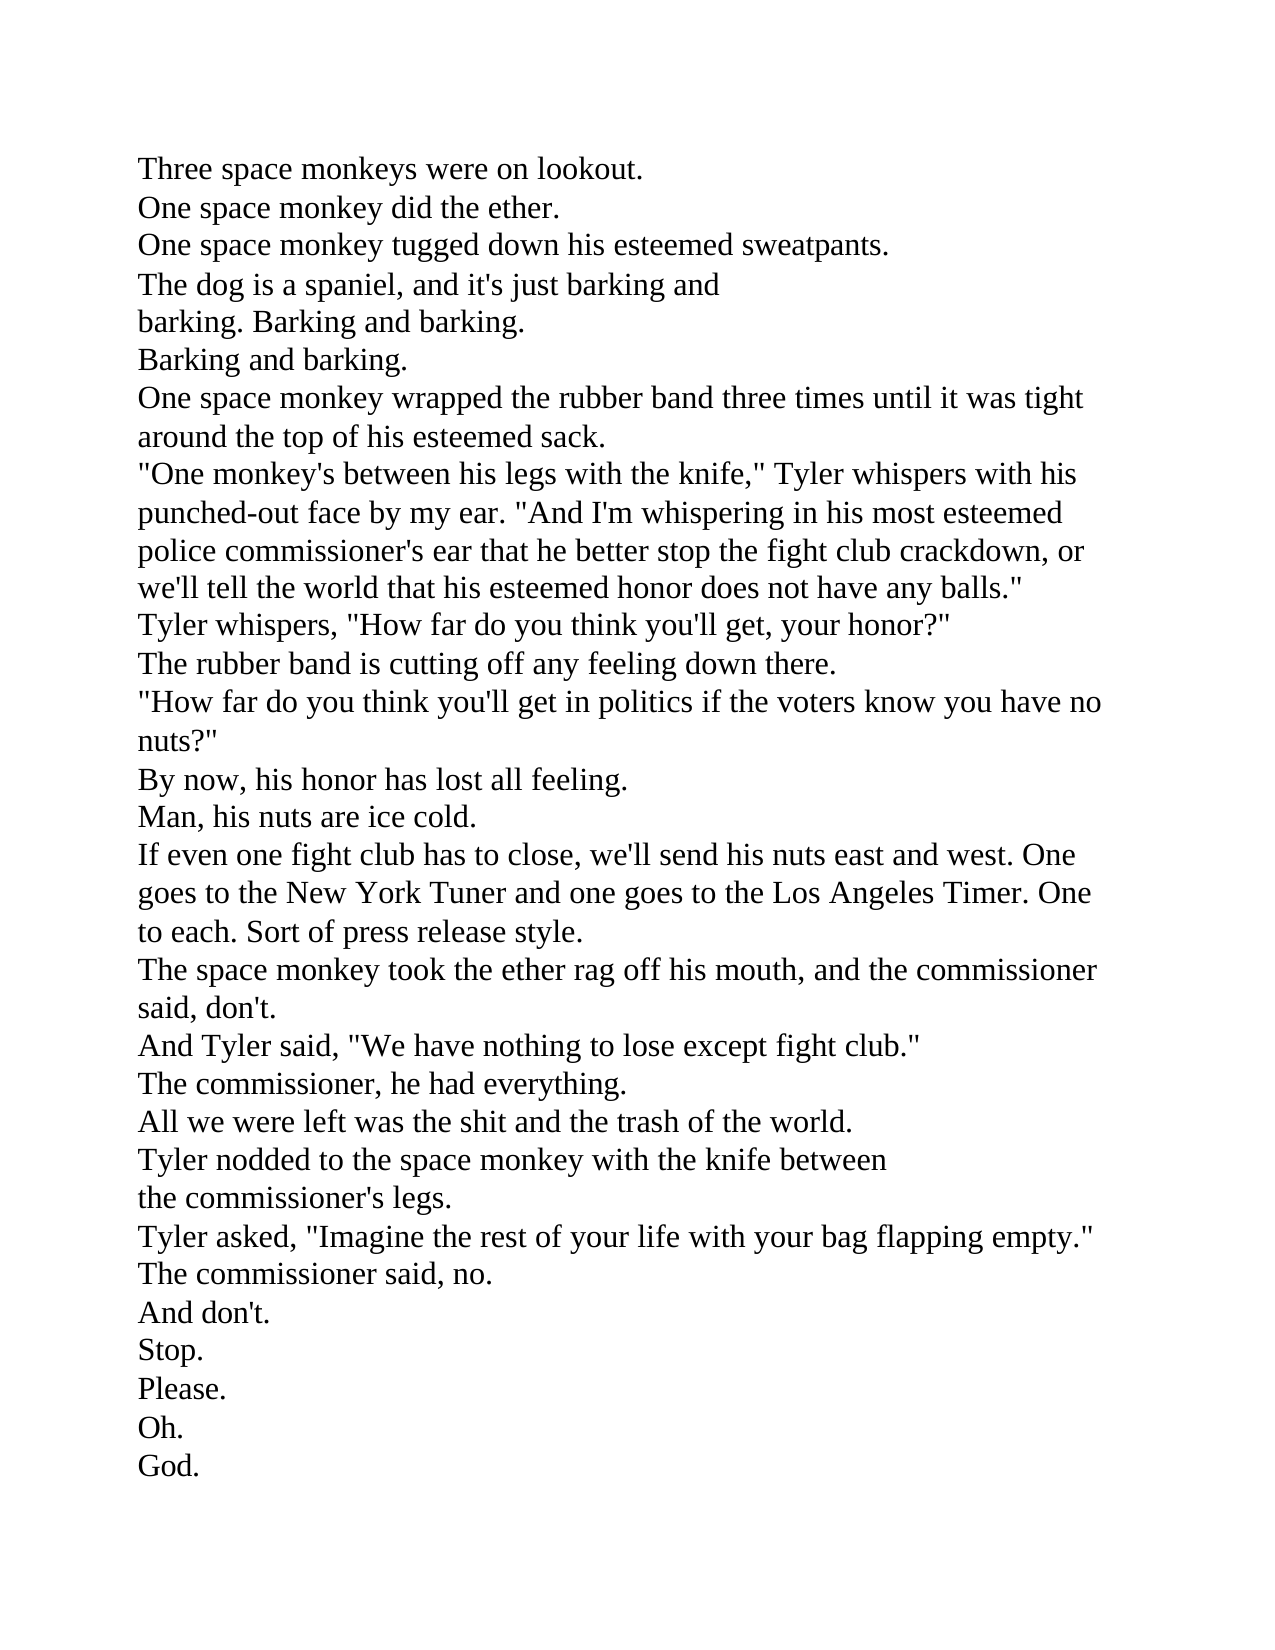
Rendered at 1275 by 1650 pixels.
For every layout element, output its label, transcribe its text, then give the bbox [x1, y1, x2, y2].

text All we were left was the shit and the trash of the world. Tyler nodded to the space monkey with the knife between the commissioner's legs. [137, 1102, 922, 1216]
text The rubber band is cutting off any feeling down there. [137, 644, 1119, 682]
text Stop. [137, 1331, 271, 1368]
text The space monkey took the ether rag off his mouth, and the commissioner said, don't. [137, 950, 1119, 1026]
text "One monkey's between his legs with the knife," Tyler whispers with his [137, 456, 1119, 491]
text "How far do you think you'll get in politics if the voters know you have no nuts?" [137, 682, 1107, 758]
text And don't. [137, 1293, 271, 1330]
text Please. [137, 1369, 228, 1407]
text Barking and barking. [137, 341, 1119, 378]
text God. [137, 1447, 1119, 1483]
text punched-out face by my ear. "And I'm whispering in his most esteemed police commissioner's ear that he better stop the fight club crackdown, or we'll tell the world that his esteemed honor does not have any balls." Tyler whispers, "How far do you think you'll get, your honor?" [137, 493, 1088, 643]
text The dog is a spaniel, and it's just barking and barking. Barking and barking. [137, 265, 826, 339]
text By now, his honor has lost all feeling. Man, his nuts are ice cold. [137, 760, 679, 834]
text Three space monkeys were on lookout. One space monkey did the ether. [137, 149, 679, 225]
text Oh. [137, 1409, 228, 1446]
text Tyler asked, "Imagine the rest of your life with your bag flapping empty." The commissioner said, no. [137, 1217, 1119, 1292]
text The commissioner, he had everything. [137, 1065, 1119, 1102]
text One space monkey wrapped the rubber band three times until it was tight around the top of his esteemed sack. [137, 378, 1119, 454]
text One space monkey tugged down his esteemed sweatpants. [137, 227, 1119, 263]
text And Tyler said, "We have nothing to lose except fight club." [137, 1028, 1119, 1063]
text If even one fight club has to close, we'll send his nuts east and west. One goes to the New York Tuner and one goes to the Los Angeles Timer. One to each. Sort of press release style. [137, 836, 1095, 949]
